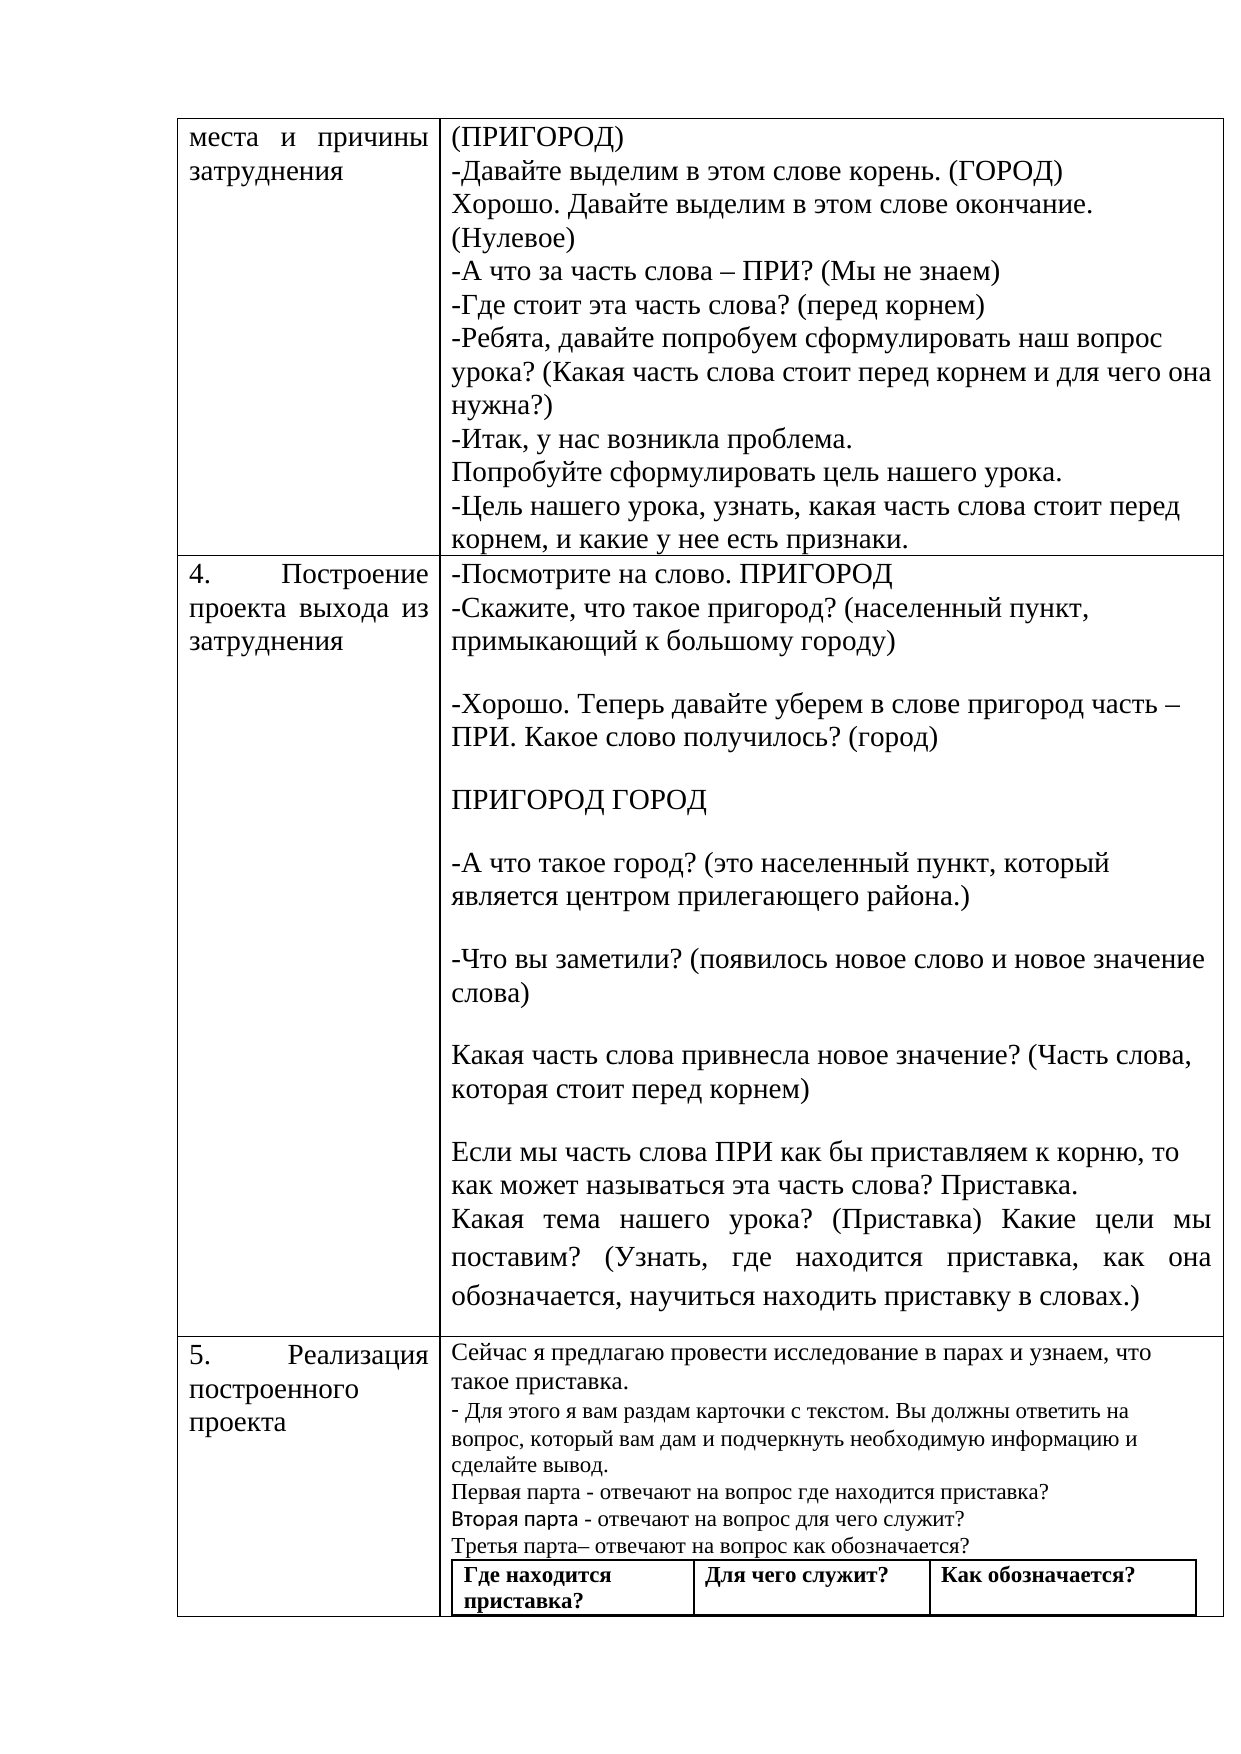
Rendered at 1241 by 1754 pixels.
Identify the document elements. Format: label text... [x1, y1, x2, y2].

table_cell 4. Построение проекта выхода из затруднения [178, 556, 439, 1336]
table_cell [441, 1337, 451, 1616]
table_cell -Посмотрите на слово. ПРИГОРОД -Скажите, что такое пригород? (населенный пункт, примыкающий к большому городу) -Хорошо. Теперь давайте уберем в слове пригород часть – ПРИ. Какое слово получилось? (город) ПРИГОРОД ГОРОД -А что такое город? (это населенный пункт, который является центром прилегающего района.) -Что вы заметили? (появилось новое слово и новое значение слова) Какая часть слова привнесла новое значение? (Часть слова, которая стоит перед корнем) Если мы часть слова ПРИ как бы приставляем к корню, то как может называться эта часть слова? Приставка. Какая тема нашего урока? (Приставка) Какие цели мы поставим? (Узнать, где находится приставка, как она обозначается, научиться находить приставку в словах.) [441, 556, 1223, 1336]
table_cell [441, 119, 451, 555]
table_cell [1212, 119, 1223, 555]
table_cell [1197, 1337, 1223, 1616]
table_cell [178, 1337, 439, 1616]
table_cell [178, 119, 439, 555]
